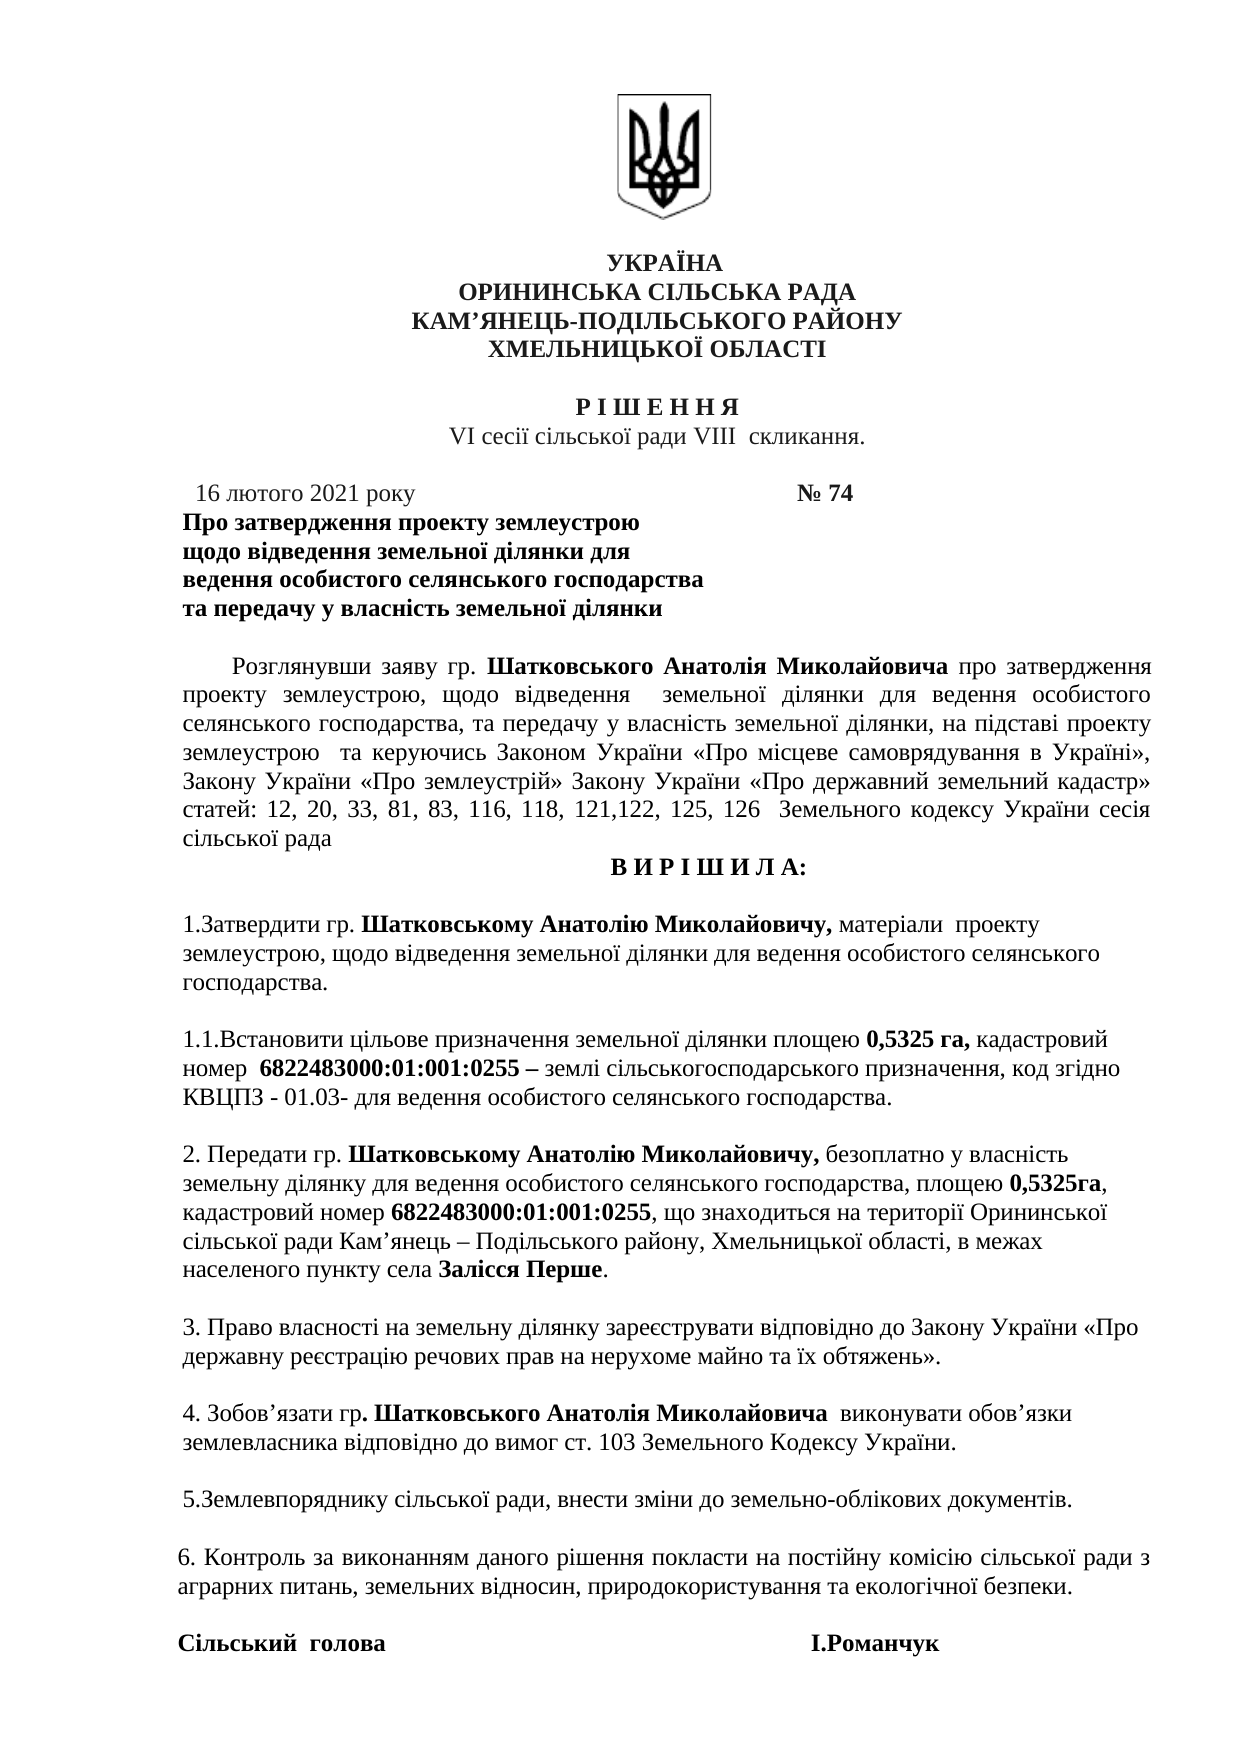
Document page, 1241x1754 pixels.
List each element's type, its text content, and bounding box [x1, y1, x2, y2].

text 1.1.Встановити цільове призначення земельної ділянки площею 0,5325 га, кадастровий номер 6822483000:01:001:0255 – землі сільськогосподарського призначення, код згідно КВЦПЗ - 01.03- для ведення особистого селянського господарства. [182, 1024, 1152, 1111]
text Розглянувши заяву гр. Шатковського Анатолія Миколайовича про затвердження проекту землеустрою, щодо відведення земельної ділянки для ведення особистого селянського господарства, та передачу у власність земельної ділянки, на підставі проекту землеустрою та керуючись Законом України «Про місцеве самоврядування в Україні», Закону України «Про землеустрій» Закону України «Про державний земельний кадастр» статей: 12, 20, 33, 81, 83, 116, 118, 121,122, 125, 126 Земельного кодексу України сесія сільської рада [182, 651, 1152, 852]
text УКРАЇНА [177, 248, 1152, 277]
text КАМ’ЯНЕЦЬ-ПОДІЛЬСЬКОГО РАЙОНУ [148, 306, 1152, 334]
picture [617, 94, 712, 220]
text щодо відведення земельної ділянки для [182, 536, 1152, 564]
text ОРИНИНСЬКА СІЛЬСЬКА РАДА [148, 277, 1152, 306]
text ХМЕЛЬНИЦЬКОЇ ОБЛАСТІ [148, 334, 1152, 363]
text Про затвердження проекту землеустрою [182, 507, 1152, 536]
text та передачу у власність земельної ділянки [182, 593, 1152, 622]
text Сільський голова І.Романчук [177, 1628, 1152, 1657]
text ведення особистого селянського господарства [182, 564, 1152, 593]
text 4. Зобов’язати гр. Шатковського Анатолія Миколайовича виконувати обов’язки землевласника відповідно до вимог ст. 103 Земельного Кодексу України. [182, 1398, 1152, 1456]
text 2. Передати гр. Шатковському Анатолію Миколайовичу, безоплатно у власність земельну ділянку для ведення особистого селянського господарства, площею 0,5325га, кадастровий номер 6822483000:01:001:0255, що знаходиться на території Орининської сільської ради Кам’янець – Подільського району, Хмельницької області, в межах населеного пункту села Залісся Перше. [182, 1139, 1152, 1283]
text 1.Затвердити гр. Шатковському Анатолію Миколайовичу, матеріали проекту землеустрою, щодо відведення земельної ділянки для ведення особистого селянського господарства. [182, 909, 1152, 996]
text Р І Ш Е Н Н Я [148, 392, 1152, 421]
text 16 лютого 2021 року № 74 [182, 478, 1152, 507]
text 3. Право власності на земельну ділянку зареєструвати відповідно до Закону України «Про державну реєстрацію речових прав на нерухоме майно та їх обтяжень». [182, 1312, 1152, 1369]
text 5.Землевпоряднику сільської ради, внести зміни до земельно-облікових документів. [182, 1484, 1152, 1513]
text В И Р І Ш И Л А: [182, 852, 1152, 881]
text 6. Контроль за виконанням даного рішення покласти на постійну комісію сільської ради з аграрних питань, земельних відносин, природокористування та екологічної безпеки. [177, 1542, 1152, 1599]
text VI сесії сільської ради VІІI скликання. [148, 421, 1152, 449]
